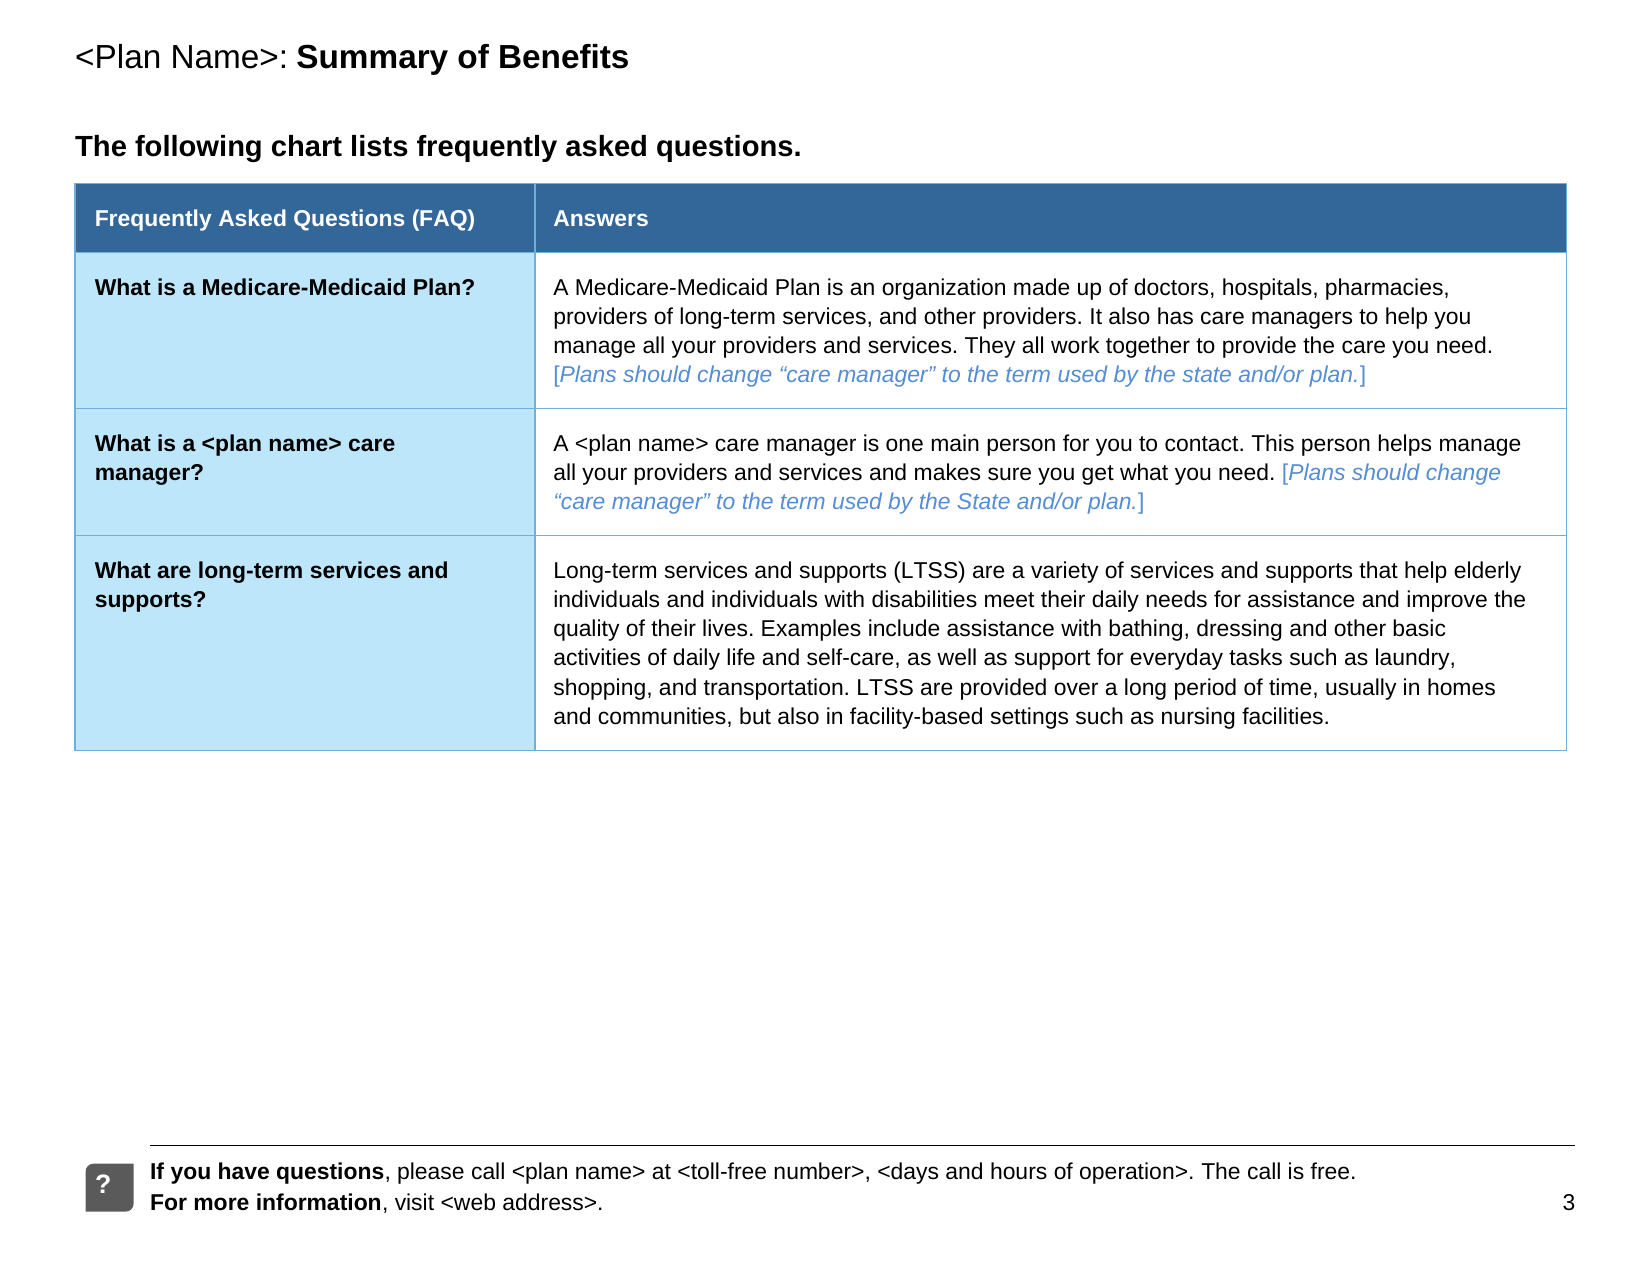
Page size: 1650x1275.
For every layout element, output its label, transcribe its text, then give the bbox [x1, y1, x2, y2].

table_cell Long-term services and supports (LTSS) are a variety of services and supports that help elderly individuals and individuals with disabilities meet their daily needs for assistance and improve the quality of their lives. Examples include assistance with bathing, dressing and other basic activities of daily life and self-care, as well as support for everyday tasks such as laundry, shopping, and transportation. LTSS are provided over a long period of time, usually in homes and communities, but also in facility-based settings such as nursing facilities. [536, 536, 1566, 750]
table_cell What is a <plan name> care manager? [76, 409, 534, 535]
table_header Answers [536, 184, 1566, 252]
table_header Frequently Asked Questions (FAQ) [76, 184, 534, 252]
text The following chart lists frequently asked questions. [75, 131, 1106, 162]
table_cell What are long-term services and supports? [76, 536, 534, 750]
table_cell A Medicare-Medicaid Plan is an organization made up of doctors, hospitals, pharmacies, providers of long-term services, and other providers. It also has care managers to help you manage all your providers and services. They all work together to provide the care you need. [Plans should change “care manager” to the term used by the state and/or plan.] [536, 253, 1566, 408]
table_cell What is a Medicare-Medicaid Plan? [76, 253, 534, 408]
table_cell A <plan name> care manager is one main person for you to contact. This person helps manage all your providers and services and makes sure you get what you need. [Plans should change “care manager” to the term used by the State and/or plan.] [536, 409, 1566, 535]
